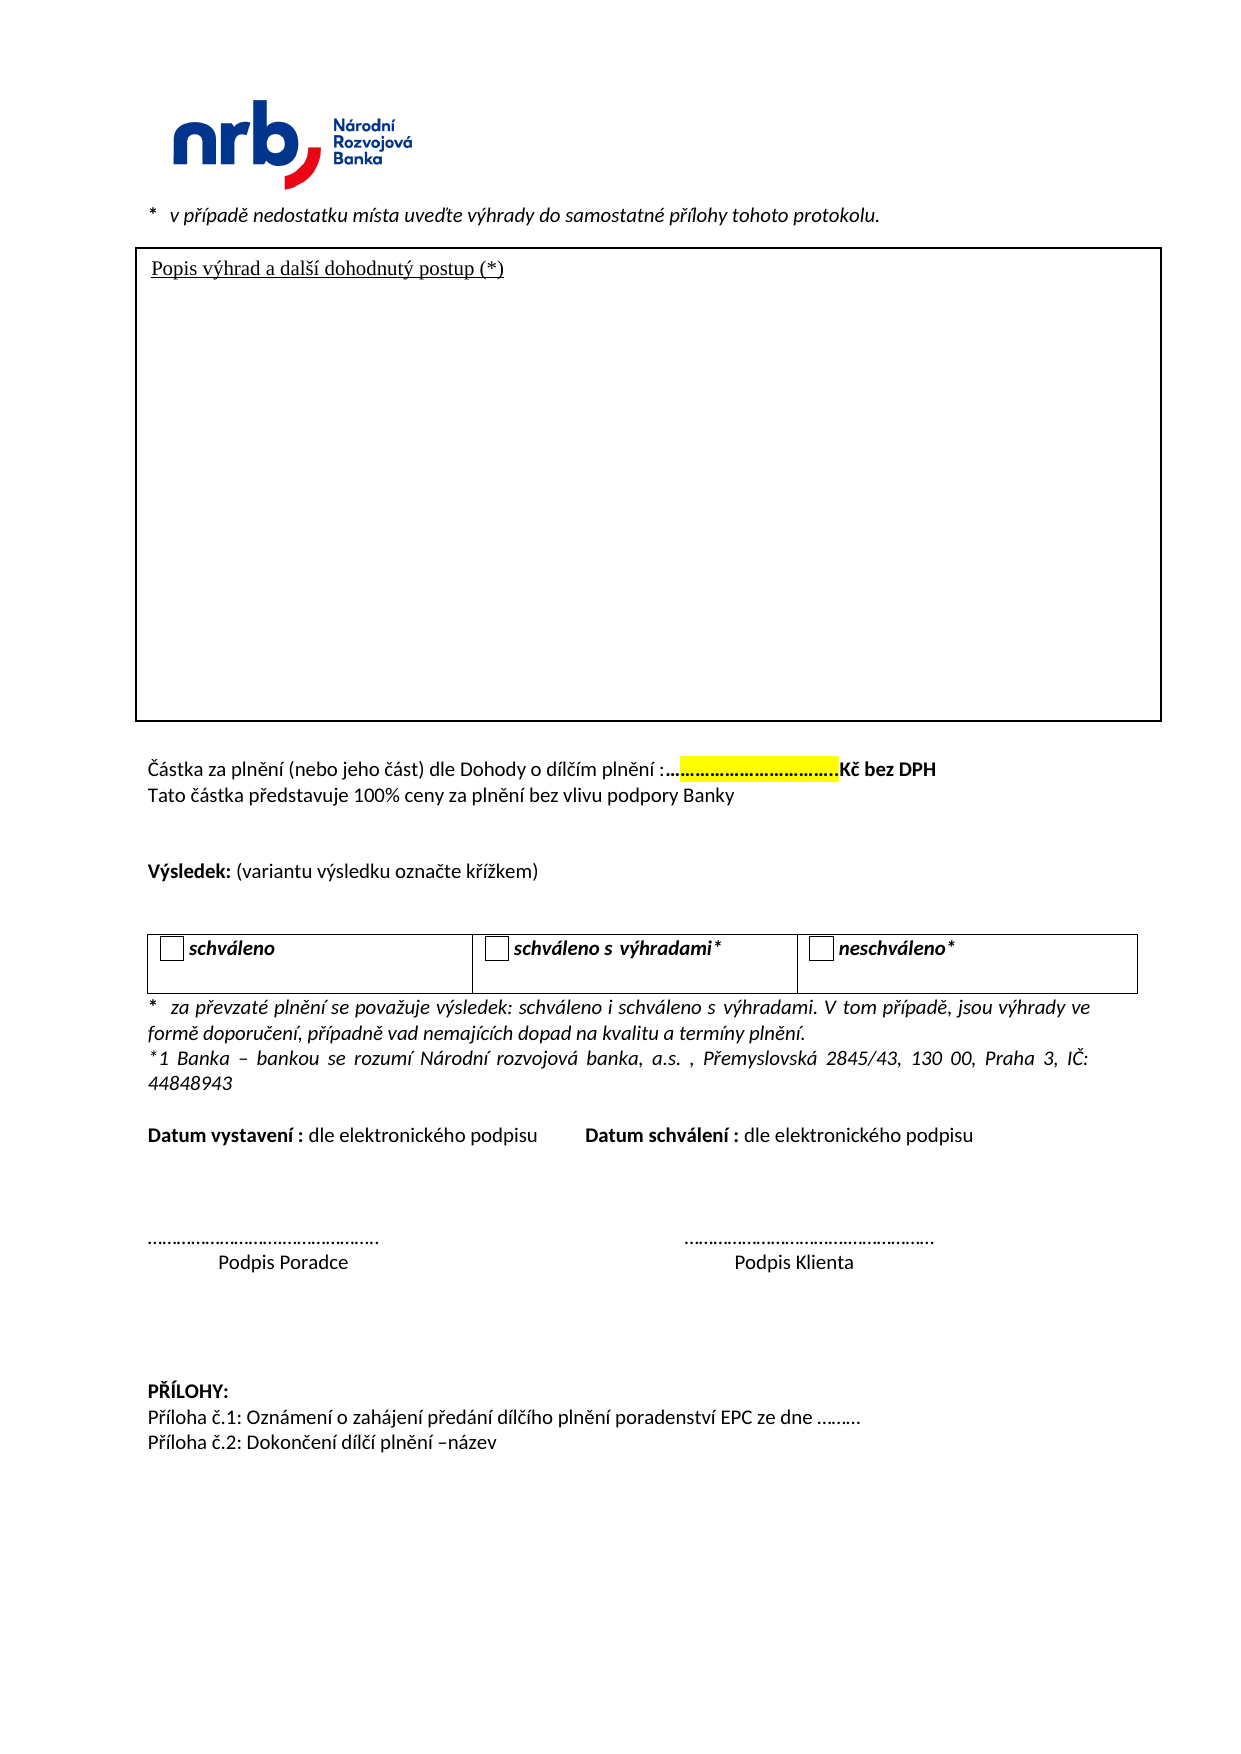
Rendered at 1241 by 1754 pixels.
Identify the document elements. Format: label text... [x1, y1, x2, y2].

text Výsledek: (variantu výsledku označte křížkem) [148, 858, 1093, 883]
text * v případě nedostatku místa uveďte výhrady do samostatné přílohy tohoto protokolu. [148, 203, 1093, 228]
text Částka za plnění (nebo jeho část) dle Dohody o dílčím plnění :……………………………..Kč bez DPH [839, 756, 1093, 782]
text Příloha č.1: Oznámení o zahájení předání dílčího plnění poradenství EPC ze dne ……… [148, 1404, 1093, 1429]
text ……………………….……………….. …………………………….……………… [148, 1224, 1093, 1249]
text Příloha č.2: Dokončení dílčí plnění –název [148, 1429, 1093, 1455]
text PŘÍLOHY: [148, 1378, 1093, 1404]
table_header schváleno [148, 935, 472, 993]
text * za převzaté plnění se považuje výsledek: schváleno i schváleno s výhradami. V tom případě, jsou výhrady ve formě doporučení, případně vad nemajících dopad na kvalitu a termíny plnění. [148, 994, 1093, 1045]
text Částka za plnění (nebo jeho část) dle Dohody o dílčím plnění :……………………………..Kč bez DPH [148, 756, 680, 782]
text *1 Banka – bankou se rozumí Národní rozvojová banka, a.s. , Přemyslovská 2845/43, 130 00, Praha 3, IČ: 44848943 [148, 1045, 1093, 1096]
table_header schváleno s výhradami* [473, 935, 797, 993]
table_header neschváleno* [798, 935, 1137, 993]
text Tato částka představuje 100% ceny za plnění bez vlivu podpory Banky [148, 782, 1093, 807]
picture [147, 73, 438, 203]
text Datum vystavení : dle elektronického podpisu Datum schválení : dle elektronického podpisu [148, 1122, 1093, 1148]
text Podpis Poradce Podpis Klienta [148, 1249, 1093, 1275]
